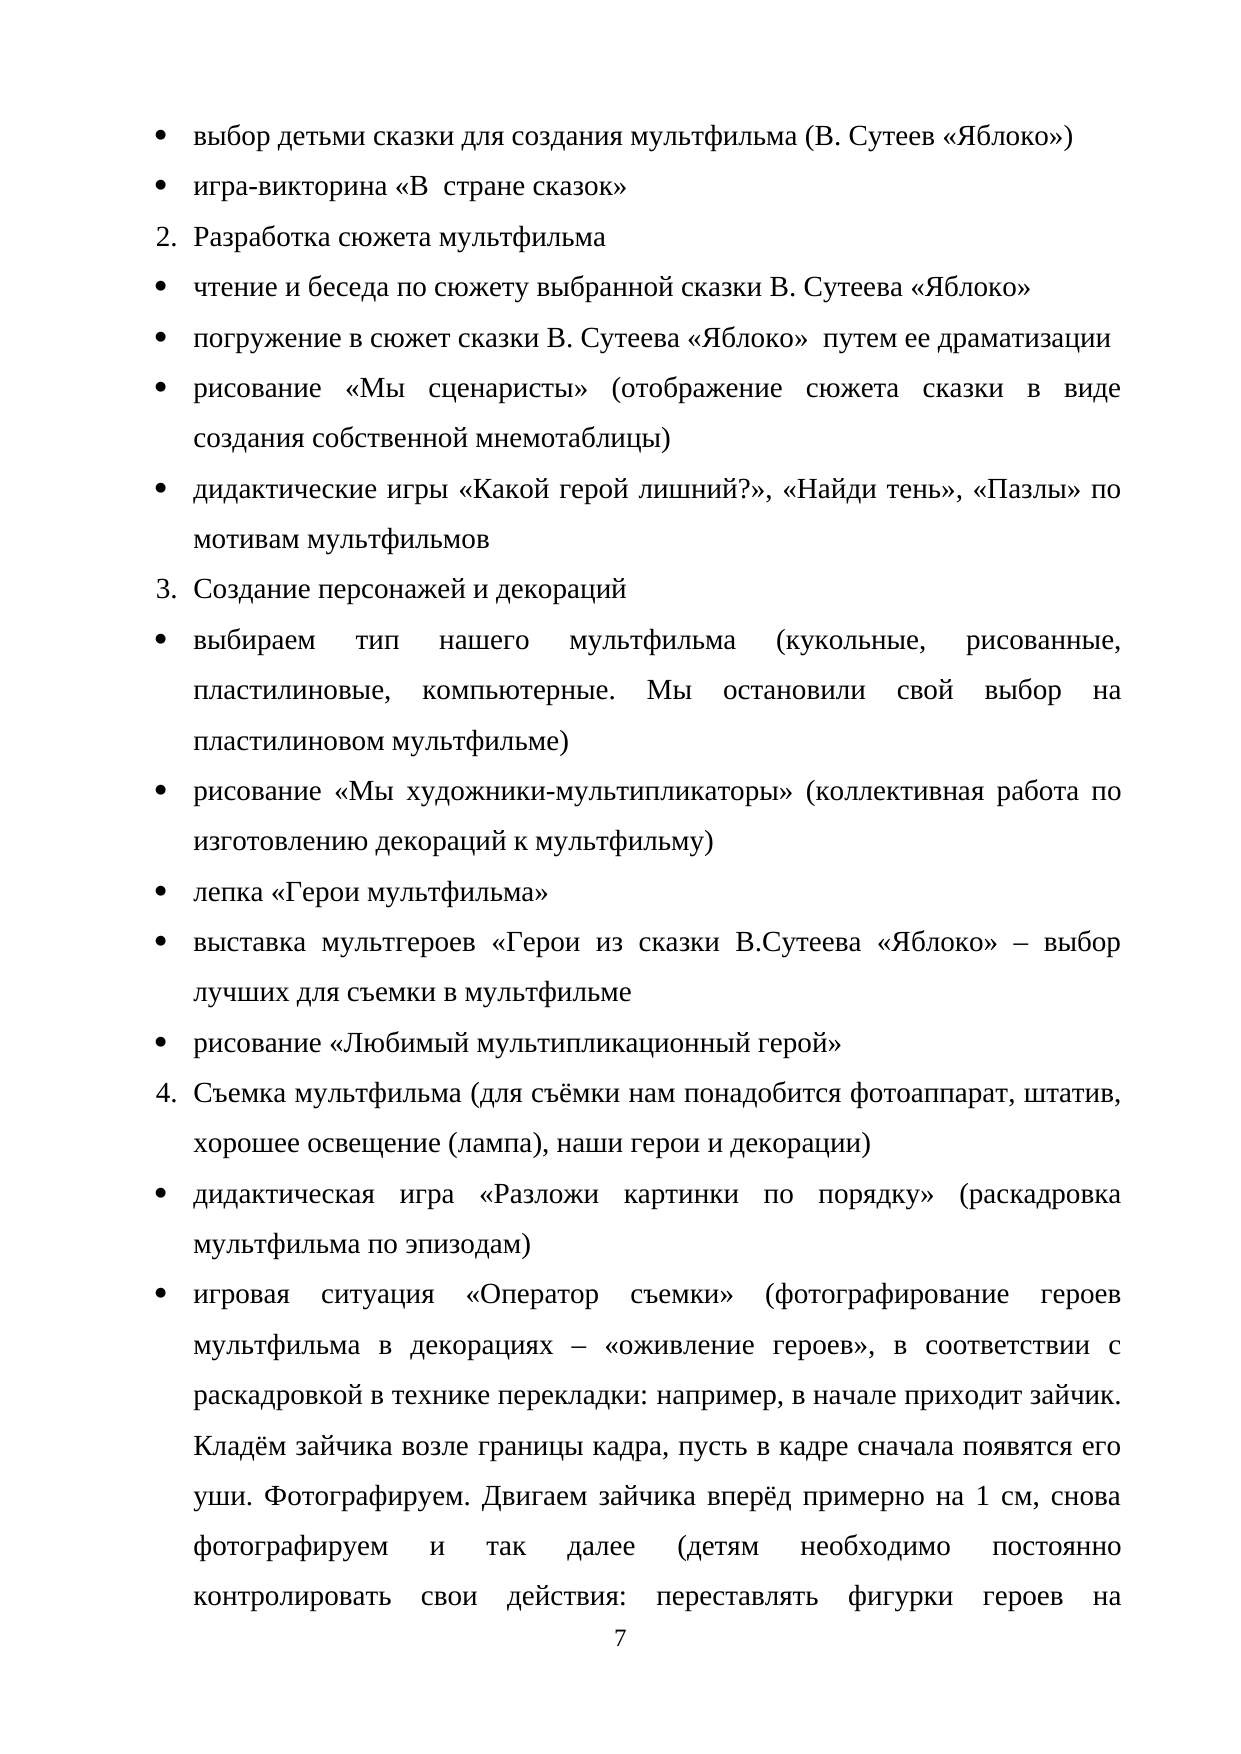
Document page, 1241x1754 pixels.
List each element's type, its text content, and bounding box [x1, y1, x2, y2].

list дидактическая игра «Разложи картинки по порядку» (раскадровка мультфильма по эпизодам) [156, 1176, 1122, 1260]
list рисование «Любимый мультипликационный герой» [156, 1025, 1122, 1058]
list Разработка сюжета мультфильма [156, 219, 1122, 252]
list выбираем тип нашего мультфильма (кукольные, рисованные, пластилиновые, компьютерные. Мы остановили свой выбор на пластилиновом мультфильме) [156, 622, 1122, 756]
list рисование «Мы художники-мультипликаторы» (коллективная работа по изготовлению декораций к мультфильму) [156, 773, 1122, 857]
list выбор детьми сказки для создания мультфильма (В. Сутеев «Яблоко») [156, 118, 1122, 152]
list Съемка мультфильма (для съёмки нам понадобится фотоаппарат, штатив, хорошее освещение (лампа), наши герои и декорации) [156, 1075, 1122, 1159]
list лепка «Герои мультфильма» [156, 874, 1122, 907]
list Создание персонажей и декораций [156, 572, 1122, 605]
list рисование «Мы сценаристы» (отображение сюжета сказки в виде создания собственной мнемотаблицы) [156, 370, 1122, 454]
list выставка мультгероев «Герои из сказки В.Сутеева «Яблоко» – выбор лучших для съемки в мультфильме [156, 924, 1122, 1008]
list погружение в сюжет сказки В. Сутеева «Яблоко» путем ее драматизации [156, 320, 1122, 353]
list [156, 1277, 1122, 1612]
list дидактические игры «Какой герой лишний?», «Найди тень», «Пазлы» по мотивам мультфильмов [156, 471, 1122, 555]
list игра-викторина «В стране сказок» [156, 168, 1122, 202]
list чтение и беседа по сюжету выбранной сказки В. Сутеева «Яблоко» [156, 269, 1122, 303]
